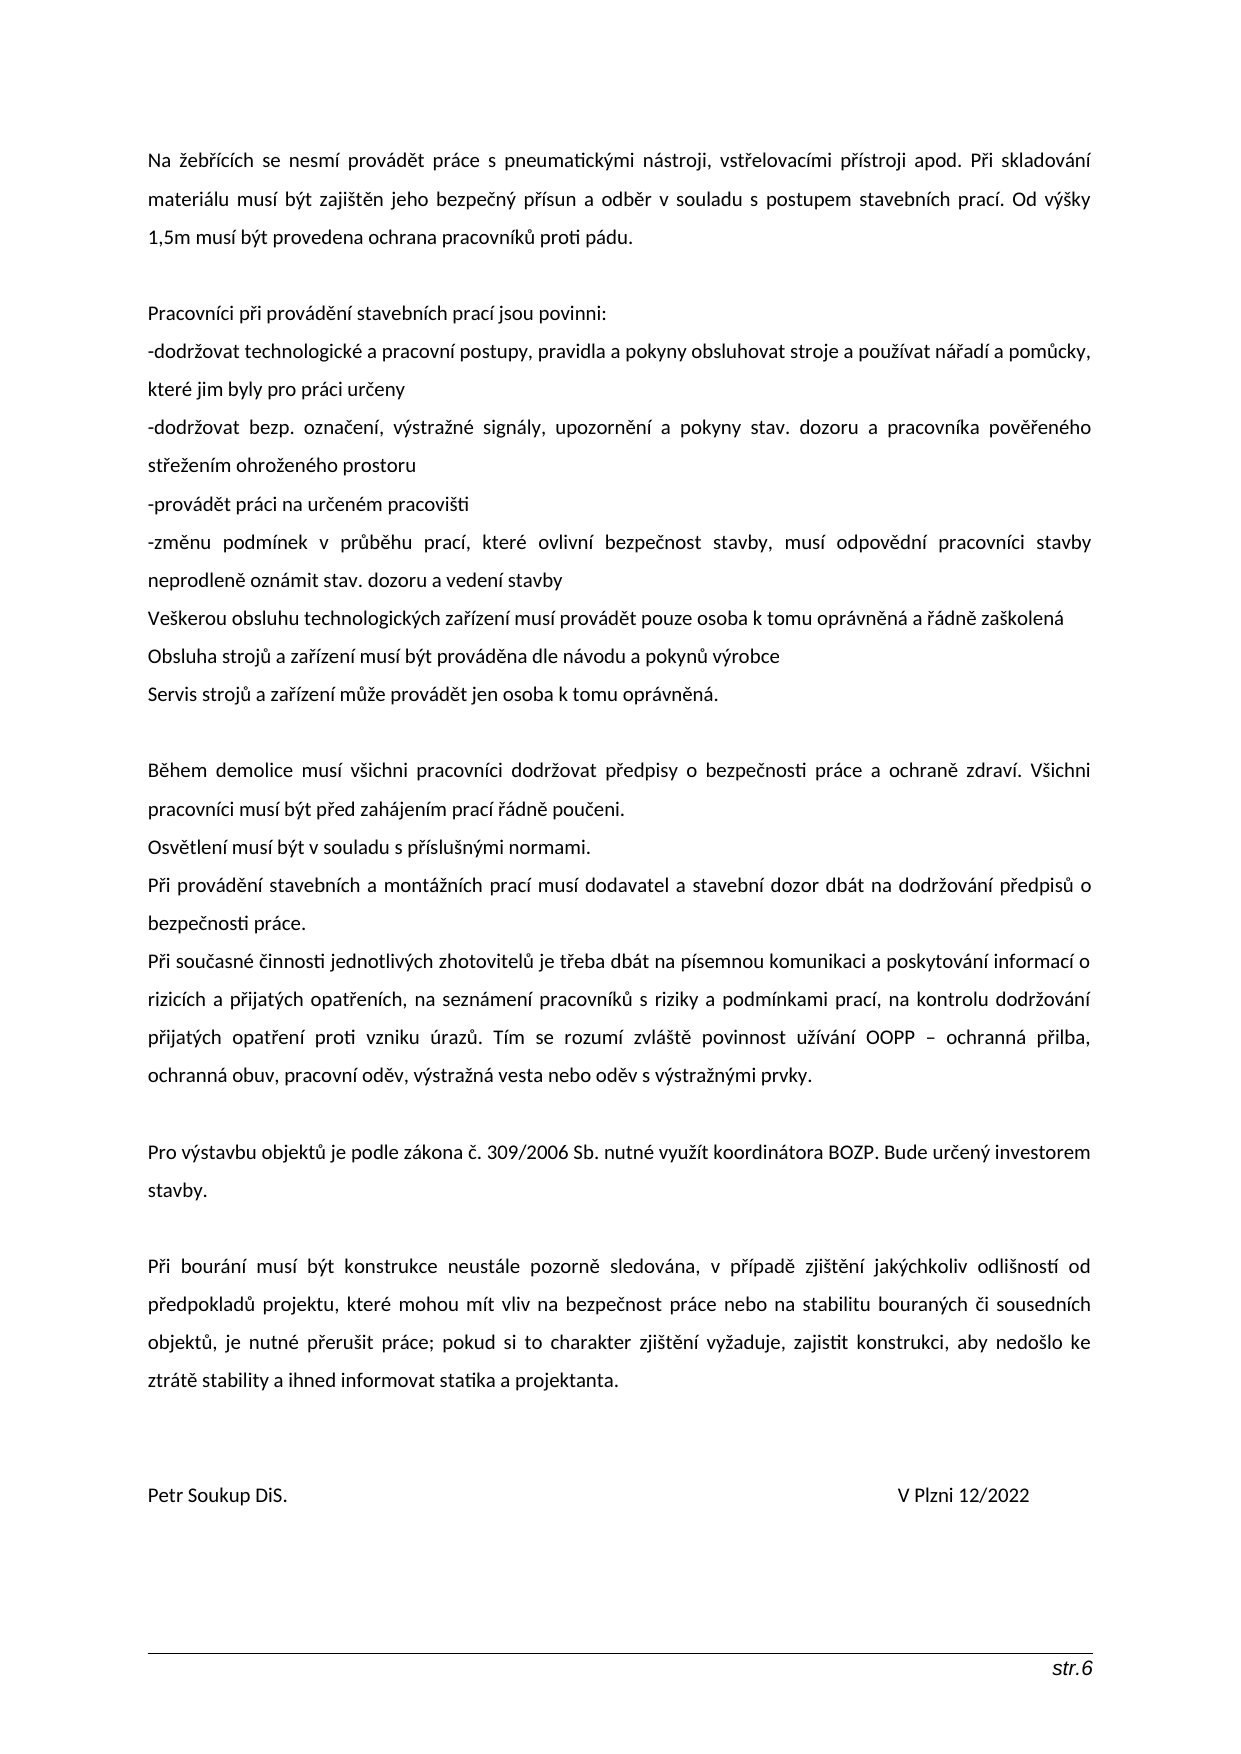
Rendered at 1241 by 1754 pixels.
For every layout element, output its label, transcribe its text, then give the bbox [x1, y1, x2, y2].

text Servis strojů a zařízení může provádět jen osoba k tomu oprávněná. [148, 681, 1093, 707]
text Během demolice musí všichni pracovníci dodržovat předpisy o bezpečnosti práce a ochraně zdraví. Všichni pracovníci musí být před zahájením prací řádně poučeni. [148, 758, 1093, 821]
text Pro výstavbu objektů je podle zákona č. 309/2006 Sb. nutné využít koordinátora BOZP. Bude určený investorem stavby. [148, 1139, 1093, 1202]
text Při provádění stavebních a montážních prací musí dodavatel a stavební dozor dbát na dodržování předpisů o bezpečnosti práce. [148, 872, 1093, 936]
text Na žebřících se nesmí provádět práce s pneumatickými nástroji, vstřelovacími přístroji apod. Při skladování materiálu musí být zajištěn jeho bezpečný přísun a odběr v souladu s postupem stavebních prací. Od výšky 1,5m musí být provedena ochrana pracovníků proti pádu. [148, 148, 1093, 249]
text Při bourání musí být konstrukce neustále pozorně sledována, v případě zjištění jakýchkoliv odlišností od předpokladů projektu, které mohou mít vliv na bezpečnost práce nebo na stabilitu bouraných či sousedních objektů, je nutné přerušit práce; pokud si to charakter zjištění vyžaduje, zajistit konstrukci, aby nedošlo ke ztrátě stability a ihned informovat statika a projektanta. [148, 1253, 1093, 1393]
text -změnu podmínek v průběhu prací, které ovlivní bezpečnost stavby, musí odpovědní pracovníci stavby neprodleně oznámit stav. dozoru a vedení stavby [148, 529, 1093, 592]
text Obsluha strojů a zařízení musí být prováděna dle návodu a pokynů výrobce [148, 643, 1093, 669]
text Petr Soukup DiS. V Plzni 12/2022 [148, 1482, 1093, 1507]
text -provádět práci na určeném pracovišti [148, 491, 1093, 516]
text Veškerou obsluhu technologických zařízení musí provádět pouze osoba k tomu oprávněná a řádně zaškolená [148, 605, 1093, 631]
text -dodržovat technologické a pracovní postupy, pravidla a pokyny obsluhovat stroje a používat nářadí a pomůcky, které jim byly pro práci určeny [148, 338, 1093, 402]
text -dodržovat bezp. označení, výstražné signály, upozornění a pokyny stav. dozoru a pracovníka pověřeného střežením ohroženého prostoru [148, 414, 1093, 478]
text Pracovníci při provádění stavebních prací jsou povinni: [148, 300, 1093, 326]
text Osvětlení musí být v souladu s příslušnými normami. [148, 834, 1093, 859]
text Při současné činnosti jednotlivých zhotovitelů je třeba dbát na písemnou komunikaci a poskytování informací o rizicích a přijatých opatřeních, na seznámení pracovníků s riziky a podmínkami prací, na kontrolu dodržování přijatých opatření proti vzniku úrazů. Tím se rozumí zvláště povinnost užívání OOPP – ochranná přilba, ochranná obuv, pracovní oděv, výstražná vesta nebo oděv s výstražnými prvky. [148, 948, 1093, 1088]
